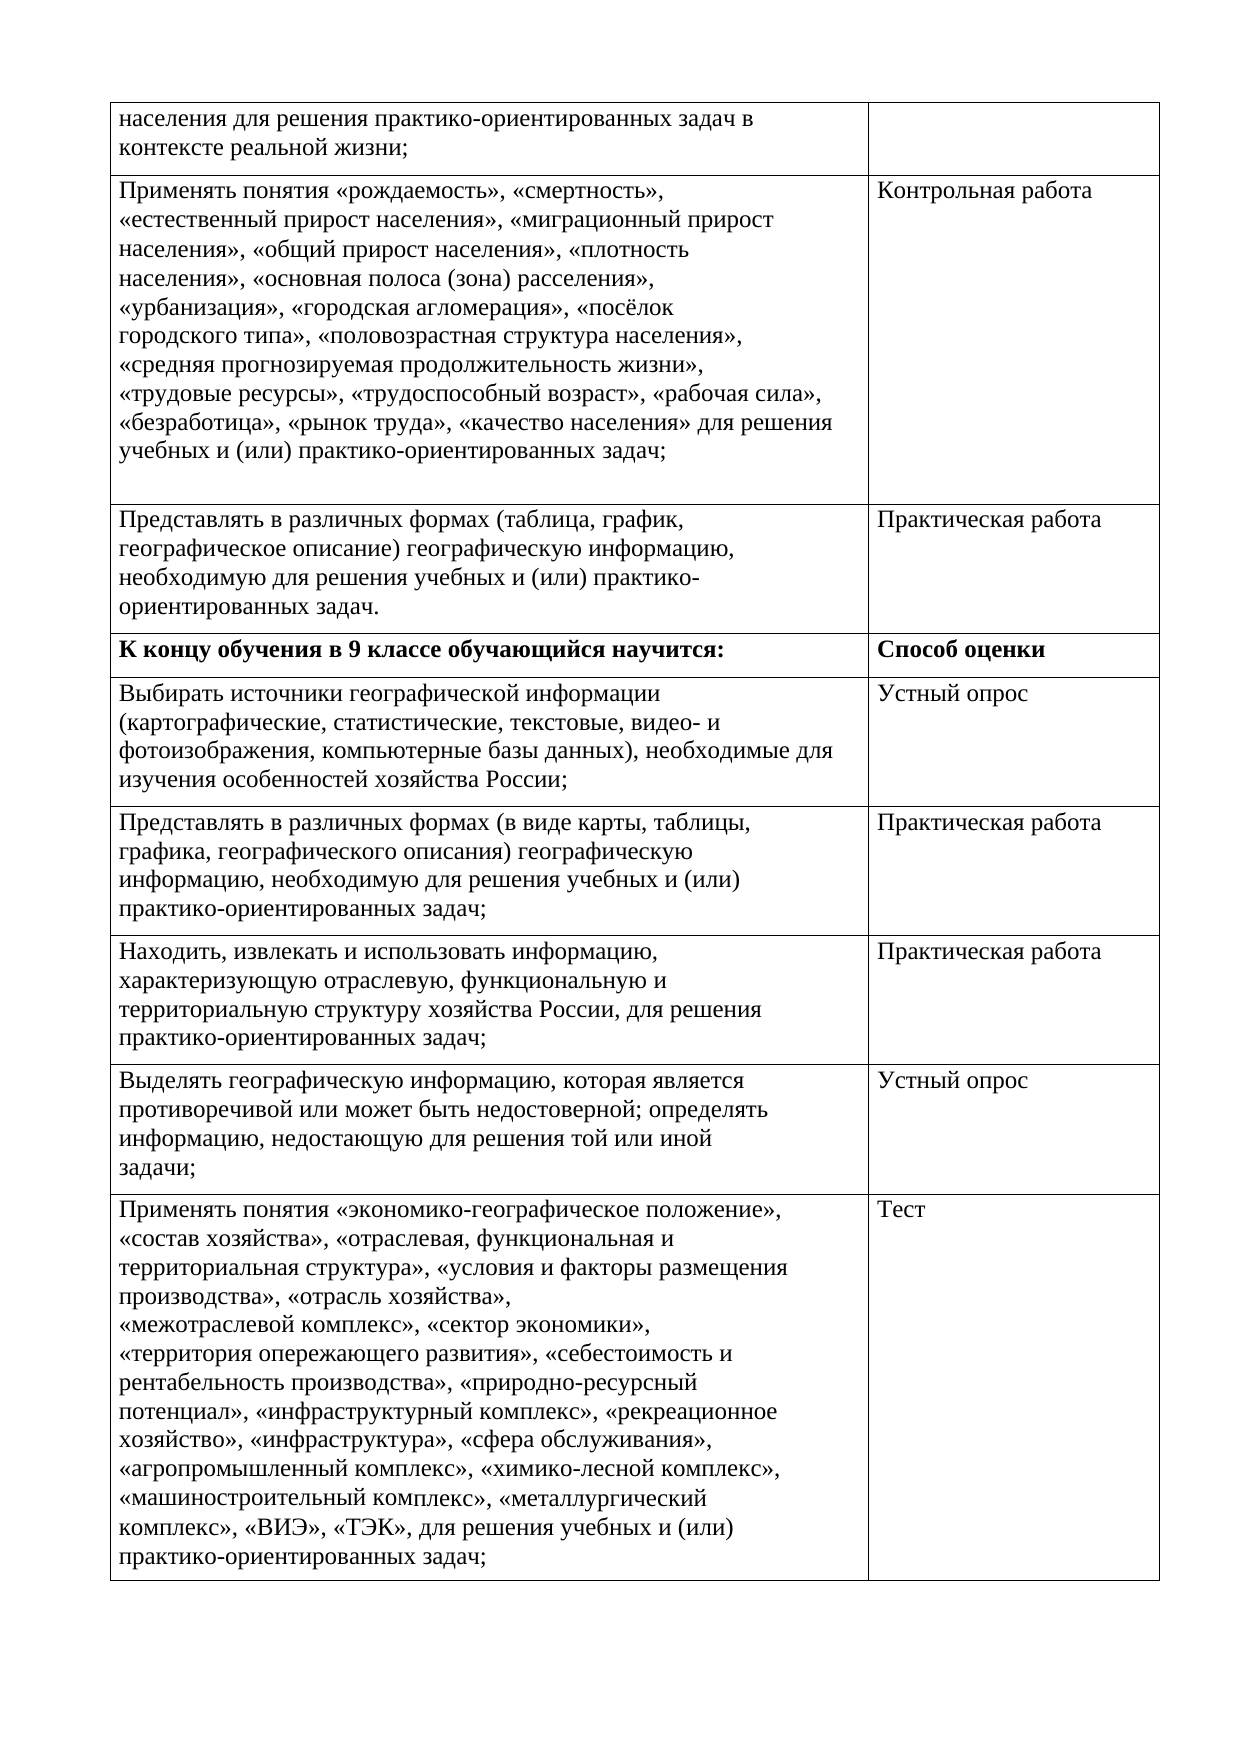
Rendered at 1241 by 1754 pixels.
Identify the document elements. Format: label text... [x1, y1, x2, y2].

table_cell Практическая работа [869, 807, 1159, 935]
table_cell Находить, извлекать и использовать информацию, характеризующую отраслевую, функциональную и территориальную структуру хозяйства России, для решения практико-ориентированных задач; [111, 936, 868, 1064]
table_cell Применять понятия «экономико-географическое положение», «состав хозяйства», «отраслевая, функциональная и территориальная структура», «условия и факторы размещения производства», «отрасль хозяйства», «межотраслевой комплекс», «сектор экономики», «территория опережающего развития», «себестоимость и рентабельность производства», «природно-ресурсный потенциал», «инфраструктурный комплекс», «рекреационное хозяйство», «инфраструктура», «сфера обслуживания», «агропромышленный комплекс», «химико-лесной комплекс», «машиностроительный комплекс», «металлургический комплекс», «ВИЭ», «ТЭК», для решения учебных и (или) практико-ориентированных задач; [111, 1195, 868, 1580]
table_cell Выбирать источники географической информации (картографические, статистические, текстовые, видео- и фотоизображения, компьютерные базы данных), необходимые для изучения особенностей хозяйства России; [111, 678, 868, 806]
table_cell Устный опрос [869, 678, 1159, 806]
table_header [869, 103, 1159, 174]
table_cell Устный опрос [869, 1065, 1159, 1193]
table_header населения для решения практико-ориентированных задач в контексте реальной жизни; [111, 103, 868, 174]
table_cell Способ оценки [869, 634, 1159, 677]
table_cell Выделять географическую информацию, которая является противоречивой или может быть недостоверной; определять информацию, недостающую для решения той или иной задачи; [111, 1065, 868, 1193]
table_cell Контрольная работа [869, 176, 1159, 503]
table_cell Практическая работа [869, 936, 1159, 1064]
table_cell Тест [869, 1195, 1159, 1580]
table_cell К концу обучения в 9 классе обучающийся научится: [111, 634, 868, 677]
table_cell Практическая работа [869, 505, 1159, 633]
table_cell Представлять в различных формах (в виде карты, таблицы, графика, географического описания) географическую информацию, необходимую для решения учебных и (или) практико-ориентированных задач; [111, 807, 868, 935]
table_cell Применять понятия «рождаемость», «смертность», «естественный прирост населения», «миграционный прирост населения», «общий прирост населения», «плотность населения», «основная полоса (зона) расселения», «урбанизация», «городская агломерация», «посёлок городского типа», «половозрастная структура населения», «средняя прогнозируемая продолжительность жизни», «трудовые ресурсы», «трудоспособный возраст», «рабочая сила», «безработица», «рынок труда», «качество населения» для решения учебных и (или) практико-ориентированных задач; [111, 176, 868, 503]
table_cell Представлять в различных формах (таблица, график, географическое описание) географическую информацию, необходимую для решения учебных и (или) практико- ориентированных задач. [111, 505, 868, 633]
